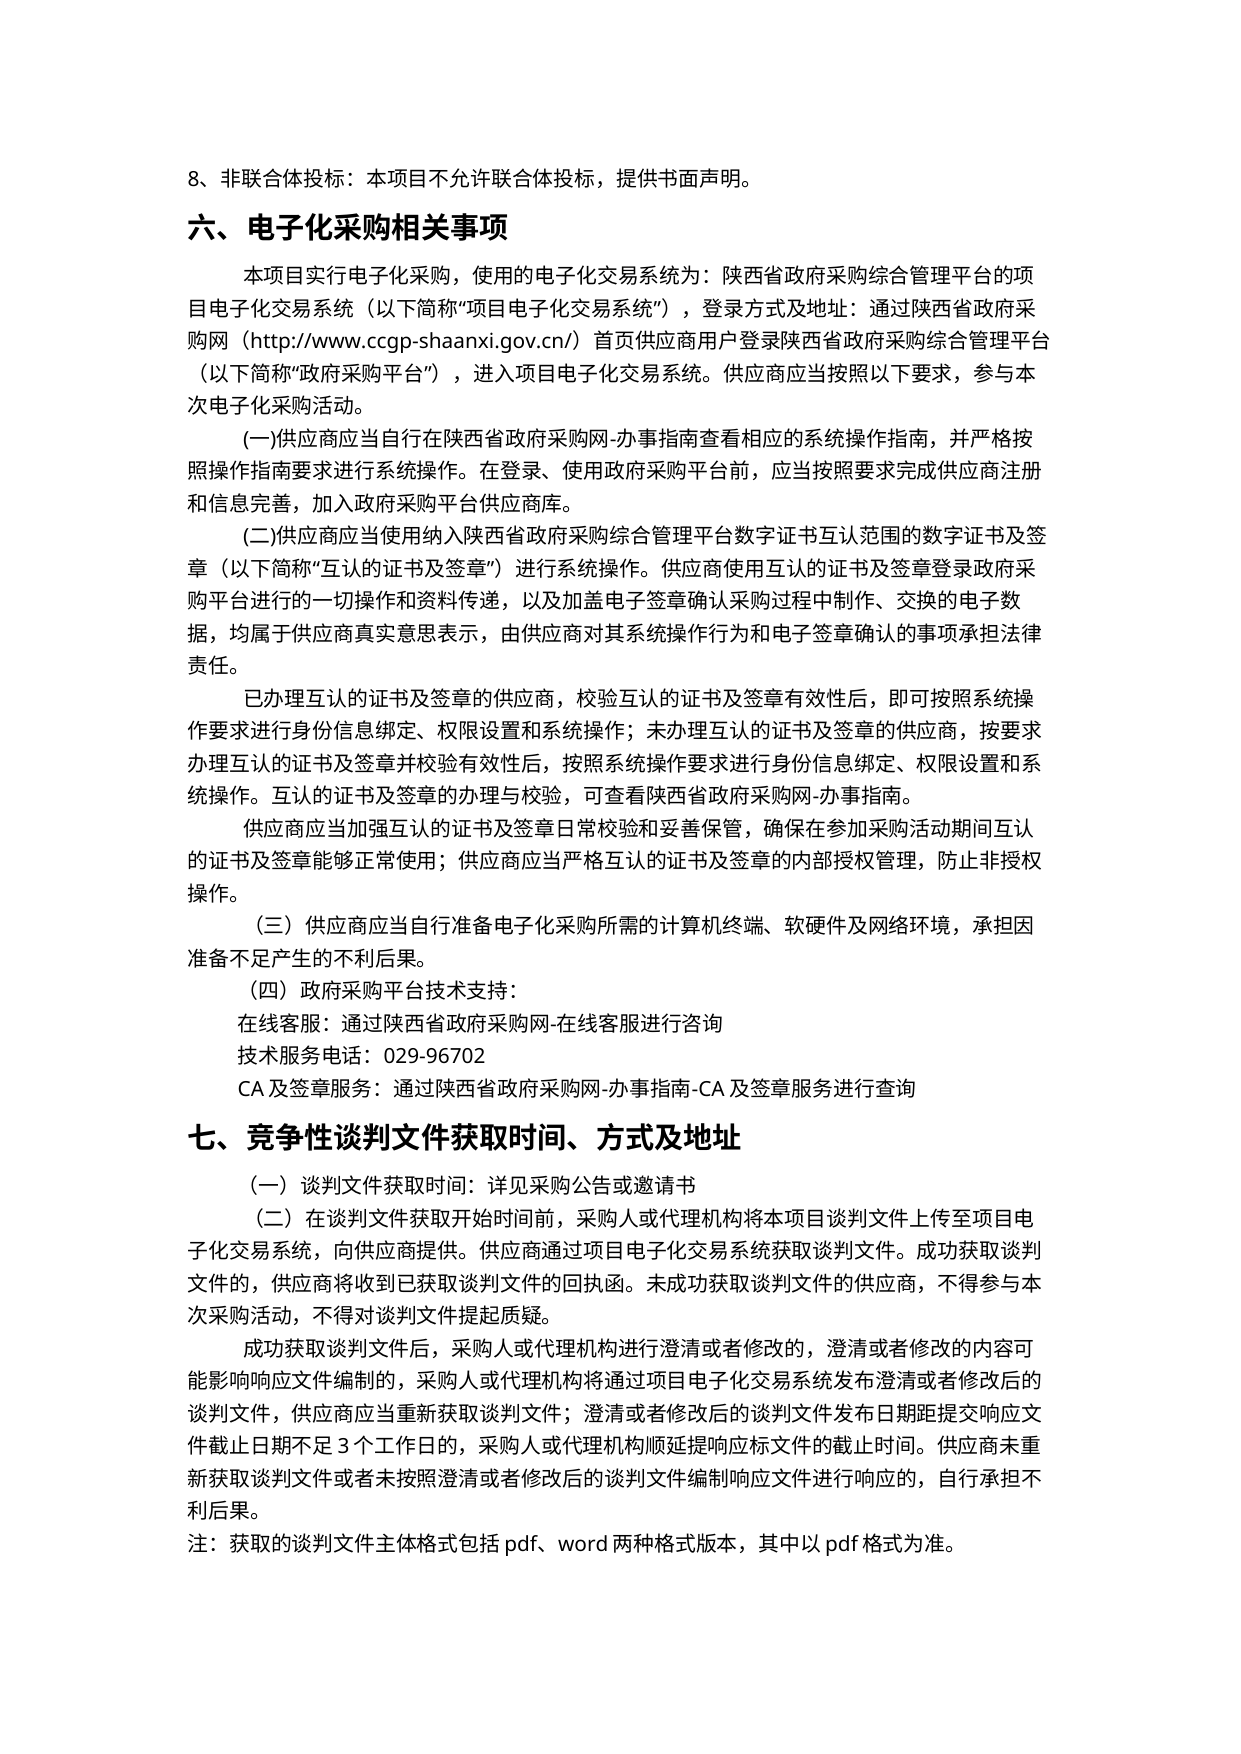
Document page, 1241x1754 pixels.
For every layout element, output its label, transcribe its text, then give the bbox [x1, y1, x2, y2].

text 六、电子化采购相关事项 [187, 194, 1053, 259]
text 供应商应当加强互认的证书及签章日常校验和妥善保管，确保在参加采购活动期间互认的证书及签章能够正常使用；供应商应当严格互认的证书及签章的内部授权管理，防止非授权操作。 [187, 812, 1053, 909]
text （三）供应商应当自行准备电子化采购所需的计算机终端、软硬件及网络环境，承担因准备不足产生的不利后果。 [187, 909, 1053, 974]
text 注：获取的谈判文件主体格式包括pdf、word两种格式版本，其中以pdf格式为准。 [187, 1527, 1053, 1559]
text 在线客服：通过陕西省政府采购网-在线客服进行咨询 [187, 1007, 1053, 1039]
text （一）谈判文件获取时间：详见采购公告或邀请书 [187, 1169, 1053, 1202]
text 七、竞争性谈判文件获取时间、方式及地址 [187, 1104, 1053, 1169]
text 8、非联合体投标：本项目不允许联合体投标，提供书面声明。 [187, 162, 1053, 194]
text CA及签章服务：通过陕西省政府采购网-办事指南-CA及签章服务进行查询 [187, 1072, 1053, 1104]
text (一)供应商应当自行在陕西省政府采购网-办事指南查看相应的系统操作指南，并严格按照操作指南要求进行系统操作。在登录、使用政府采购平台前，应当按照要求完成供应商注册和信息完善，加入政府采购平台供应商库。 [187, 422, 1053, 519]
text 已办理互认的证书及签章的供应商，校验互认的证书及签章有效性后，即可按照系统操作要求进行身份信息绑定、权限设置和系统操作；未办理互认的证书及签章的供应商，按要求办理互认的证书及签章并校验有效性后，按照系统操作要求进行身份信息绑定、权限设置和系统操作。互认的证书及签章的办理与校验，可查看陕西省政府采购网-办事指南。 [187, 682, 1053, 812]
text （二）在谈判文件获取开始时间前，采购人或代理机构将本项目谈判文件上传至项目电子化交易系统，向供应商提供。供应商通过项目电子化交易系统获取谈判文件。成功获取谈判文件的，供应商将收到已获取谈判文件的回执函。未成功获取谈判文件的供应商，不得参与本次采购活动，不得对谈判文件提起质疑。 [187, 1202, 1053, 1332]
text 成功获取谈判文件后，采购人或代理机构进行澄清或者修改的，澄清或者修改的内容可能影响响应文件编制的，采购人或代理机构将通过项目电子化交易系统发布澄清或者修改后的谈判文件，供应商应当重新获取谈判文件；澄清或者修改后的谈判文件发布日期距提交响应文件截止日期不足3个工作日的，采购人或代理机构顺延提响应标文件的截止时间。供应商未重新获取谈判文件或者未按照澄清或者修改后的谈判文件编制响应文件进行响应的，自行承担不利后果。 [187, 1332, 1053, 1527]
text （四）政府采购平台技术支持： [187, 974, 1053, 1007]
text 本项目实行电子化采购，使用的电子化交易系统为：陕西省政府采购综合管理平台的项目电子化交易系统（以下简称“项目电子化交易系统”），登录方式及地址：通过陕西省政府采购网（http://www.ccgp-shaanxi.gov.cn/）首页供应商用户登录陕西省政府采购综合管理平台（以下简称“政府采购平台”），进入项目电子化交易系统。供应商应当按照以下要求，参与本次电子化采购活动。 [187, 259, 1053, 422]
text 技术服务电话：029-96702 [187, 1039, 1053, 1072]
text (二)供应商应当使用纳入陕西省政府采购综合管理平台数字证书互认范围的数字证书及签章（以下简称“互认的证书及签章”）进行系统操作。供应商使用互认的证书及签章登录政府采购平台进行的一切操作和资料传递，以及加盖电子签章确认采购过程中制作、交换的电子数据，均属于供应商真实意思表示，由供应商对其系统操作行为和电子签章确认的事项承担法律责任。 [187, 519, 1053, 682]
